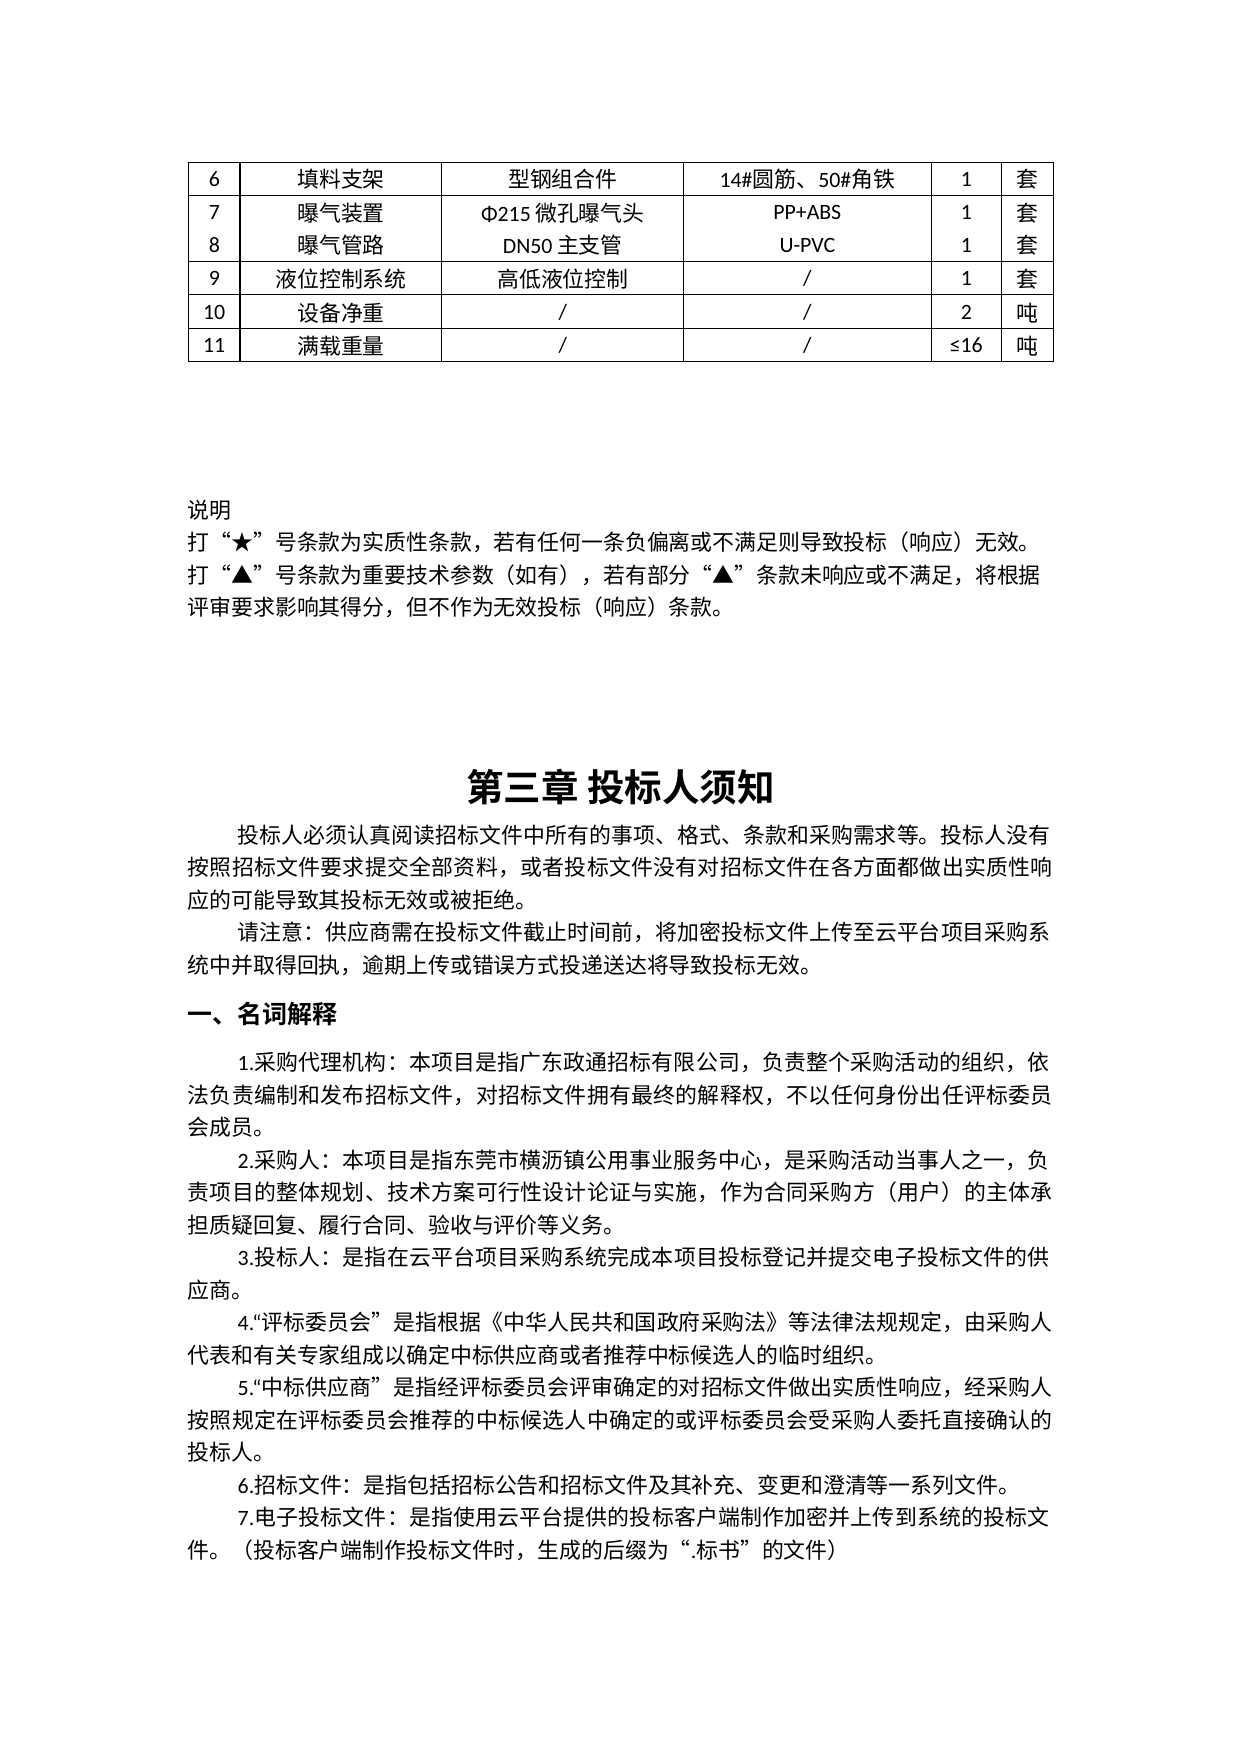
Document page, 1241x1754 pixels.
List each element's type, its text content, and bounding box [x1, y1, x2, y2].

text 1.采购代理机构：本项目是指广东政通招标有限公司，负责整个采购活动的组织，依法负责编制和发布招标文件，对招标文件拥有最终的解释权，不以任何身份出任评标委员会成员。 [187, 1045, 1053, 1142]
text 3.投标人：是指在云平台项目采购系统完成本项目投标登记并提交电子投标文件的供应商。 [187, 1240, 1053, 1305]
text 请注意：供应商需在投标文件截止时间前，将加密投标文件上传至云平台项目采购系统中并取得回执，逾期上传或错误方式投递送达将导致投标无效。 [187, 915, 1053, 980]
text 一、名词解释 [187, 980, 1053, 1045]
text 第三章 投标人须知 [187, 752, 1053, 817]
text 7.电子投标文件：是指使用云平台提供的投标客户端制作加密并上传到系统的投标文件。（投标客户端制作投标文件时，生成的后缀为“.标书”的文件） [187, 1500, 1053, 1565]
text 5.“中标供应商”是指经评标委员会评审确定的对招标文件做出实质性响应，经采购人按照规定在评标委员会推荐的中标候选人中确定的或评标委员会受采购人委托直接确认的投标人。 [187, 1370, 1053, 1467]
text 4.“评标委员会”是指根据《中华人民共和国政府采购法》等法律法规规定，由采购人代表和有关专家组成以确定中标供应商或者推荐中标候选人的临时组织。 [187, 1305, 1053, 1370]
text 投标人必须认真阅读招标文件中所有的事项、格式、条款和采购需求等。投标人没有按照招标文件要求提交全部资料，或者投标文件没有对招标文件在各方面都做出实质性响应的可能导致其投标无效或被拒绝。 [187, 817, 1053, 915]
text 2.采购人：本项目是指东莞市横沥镇公用事业服务中心，是采购活动当事人之一，负责项目的整体规划、技术方案可行性设计论证与实施，作为合同采购方（用户）的主体承担质疑回复、履行合同、验收与评价等义务。 [187, 1142, 1053, 1240]
text 6.招标文件：是指包括招标公告和招标文件及其补充、变更和澄清等一系列文件。 [187, 1467, 1053, 1500]
